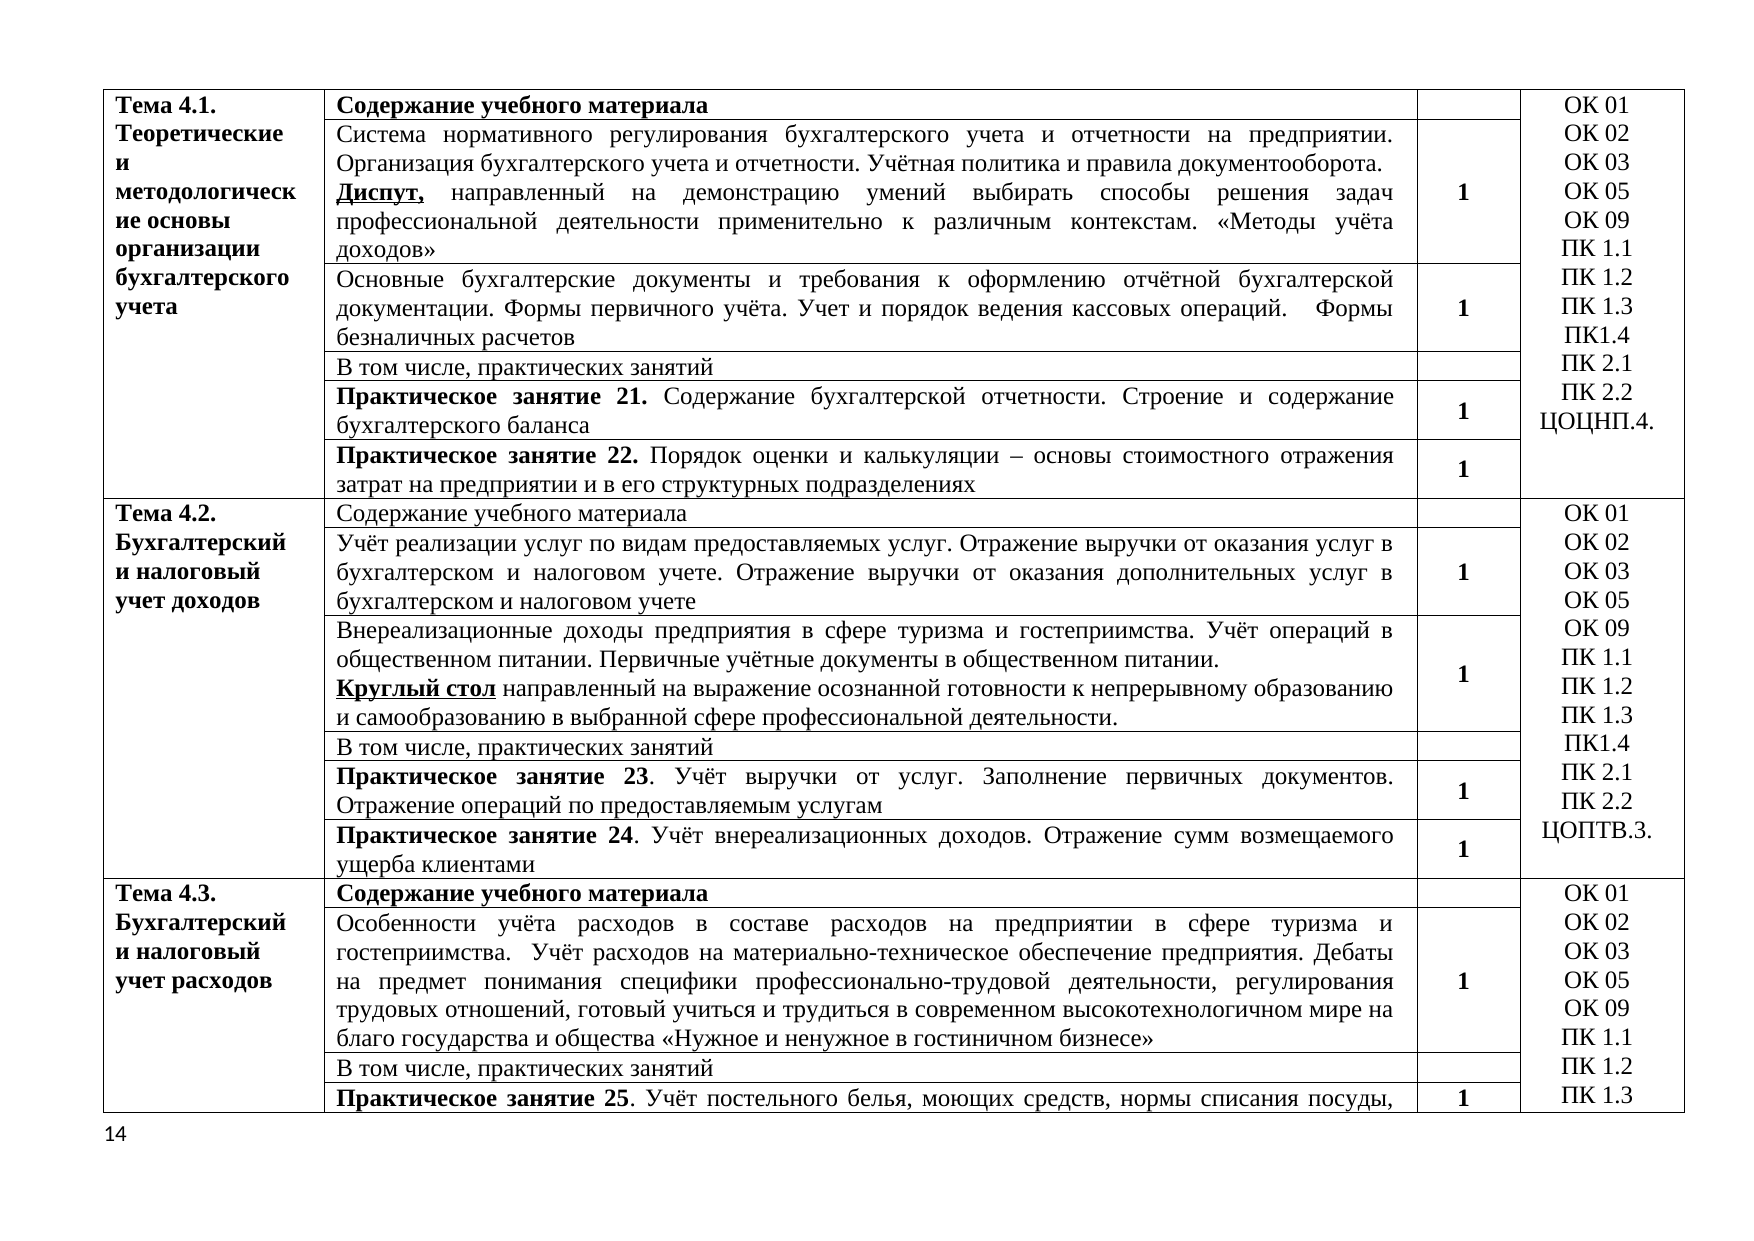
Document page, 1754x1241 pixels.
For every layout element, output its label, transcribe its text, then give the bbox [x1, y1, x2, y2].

table_cell 1 [1418, 616, 1520, 731]
table_cell [1418, 499, 1520, 527]
table_cell Практическое занятие 23. Учёт выручки от услуг. Заполнение первичных документов. Отражение операций по предоставляемым услугам [325, 761, 1417, 819]
table_cell 1 [1418, 120, 1520, 263]
table_cell Система нормативного регулирования бухгалтерского учета и отчетности на предприятии. Организация бухгалтерского учета и отчетности. Учётная политика и правила документооборота. Диспут, направленный на демонстрацию умений выбирать способы решения задач профессиональной деятельности применительно к различным контекстам. «Методы учёта доходов» [325, 120, 1417, 263]
table_cell Основные бухгалтерские документы и требования к оформлению отчётной бухгалтерской документации. Формы первичного учёта. Учет и порядок ведения кассовых операций. Формы безналичных расчетов [325, 264, 1417, 351]
table_cell Содержание учебного материала [325, 90, 1417, 118]
table_cell ОК 01 ОК 02 ОК 03 ОК 05 ОК 09 ПК 1.1 ПК 1.2 ПК 1.3 ПК1.4 ПК 2.1 ПК 2.2 ЦОПТВ.4. [1521, 879, 1684, 1112]
table_cell [1418, 879, 1520, 907]
table_cell [1418, 732, 1520, 760]
table_cell Практическое занятие 22. Порядок оценки и калькуляции – основы стоимостного отражения затрат на предприятии и в его структурных подразделениях [325, 440, 1417, 497]
table_cell ОК 01 ОК 02 ОК 03 ОК 05 ОК 09 ПК 1.1 ПК 1.2 ПК 1.3 ПК1.4 ПК 2.1 ПК 2.2 ЦОЦНП.4. [1521, 90, 1684, 497]
table_cell 1 [1418, 264, 1520, 351]
table_cell 1 [1418, 1083, 1520, 1112]
table_cell [1418, 352, 1520, 380]
table_cell Тема 4.1. Теоретические и методологические основы организации бухгалтерского учета [104, 90, 324, 497]
table_cell В том числе, практических занятий [325, 732, 1417, 760]
table_cell 1 [1418, 820, 1520, 877]
table_cell 1 [1418, 528, 1520, 614]
table_cell Особенности учёта расходов в составе расходов на предприятии в сфере туризма и гостеприимства. Учёт расходов на материально-техническое обеспечение предприятия. Дебаты на предмет понимания специфики профессионально-трудовой деятельности, регулирования трудовых отношений, готовый учиться и трудиться в современном высокотехнологичном мире на благо государства и общества «Нужное и ненужное в гостиничном бизнесе» [325, 908, 1417, 1052]
table_cell Практическое занятие 24. Учёт внереализационных доходов. Отражение сумм возмещаемого ущерба клиентами [325, 820, 1417, 877]
table_cell 1 [1418, 908, 1520, 1052]
table_cell 1 [1418, 761, 1520, 819]
table_cell Содержание учебного материала [325, 879, 1417, 907]
table_cell [1418, 1053, 1520, 1082]
table_cell 1 [1418, 381, 1520, 439]
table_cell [325, 1083, 1417, 1112]
table_cell Внереализационные доходы предприятия в сфере туризма и гостеприимства. Учёт операций в общественном питании. Первичные учётные документы в общественном питании. Круглый стол направленный на выражение осознанной готовности к непрерывному образованию и самообразованию в выбранной сфере профессиональной деятельности. [325, 616, 1417, 731]
table_cell Тема 4.2. Бухгалтерский и налоговый учет доходов [104, 499, 324, 877]
table_cell ОК 01 ОК 02 ОК 03 ОК 05 ОК 09 ПК 1.1 ПК 1.2 ПК 1.3 ПК1.4 ПК 2.1 ПК 2.2 ЦОПТВ.3. [1521, 499, 1684, 877]
table_cell 1 [1418, 440, 1520, 497]
table_cell В том числе, практических занятий [325, 352, 1417, 380]
table_cell Содержание учебного материала [325, 499, 1417, 527]
table_cell Тема 4.3. Бухгалтерский и налоговый учет расходов [104, 879, 324, 1112]
table_cell В том числе, практических занятий [325, 1053, 1417, 1082]
table_cell [1418, 90, 1520, 118]
table_cell Практическое занятие 21. Содержание бухгалтерской отчетности. Строение и содержание бухгалтерского баланса [325, 381, 1417, 439]
table_cell Учёт реализации услуг по видам предоставляемых услуг. Отражение выручки от оказания услуг в бухгалтерском и налоговом учете. Отражение выручки от оказания дополнительных услуг в бухгалтерском и налоговом учете [325, 528, 1417, 614]
